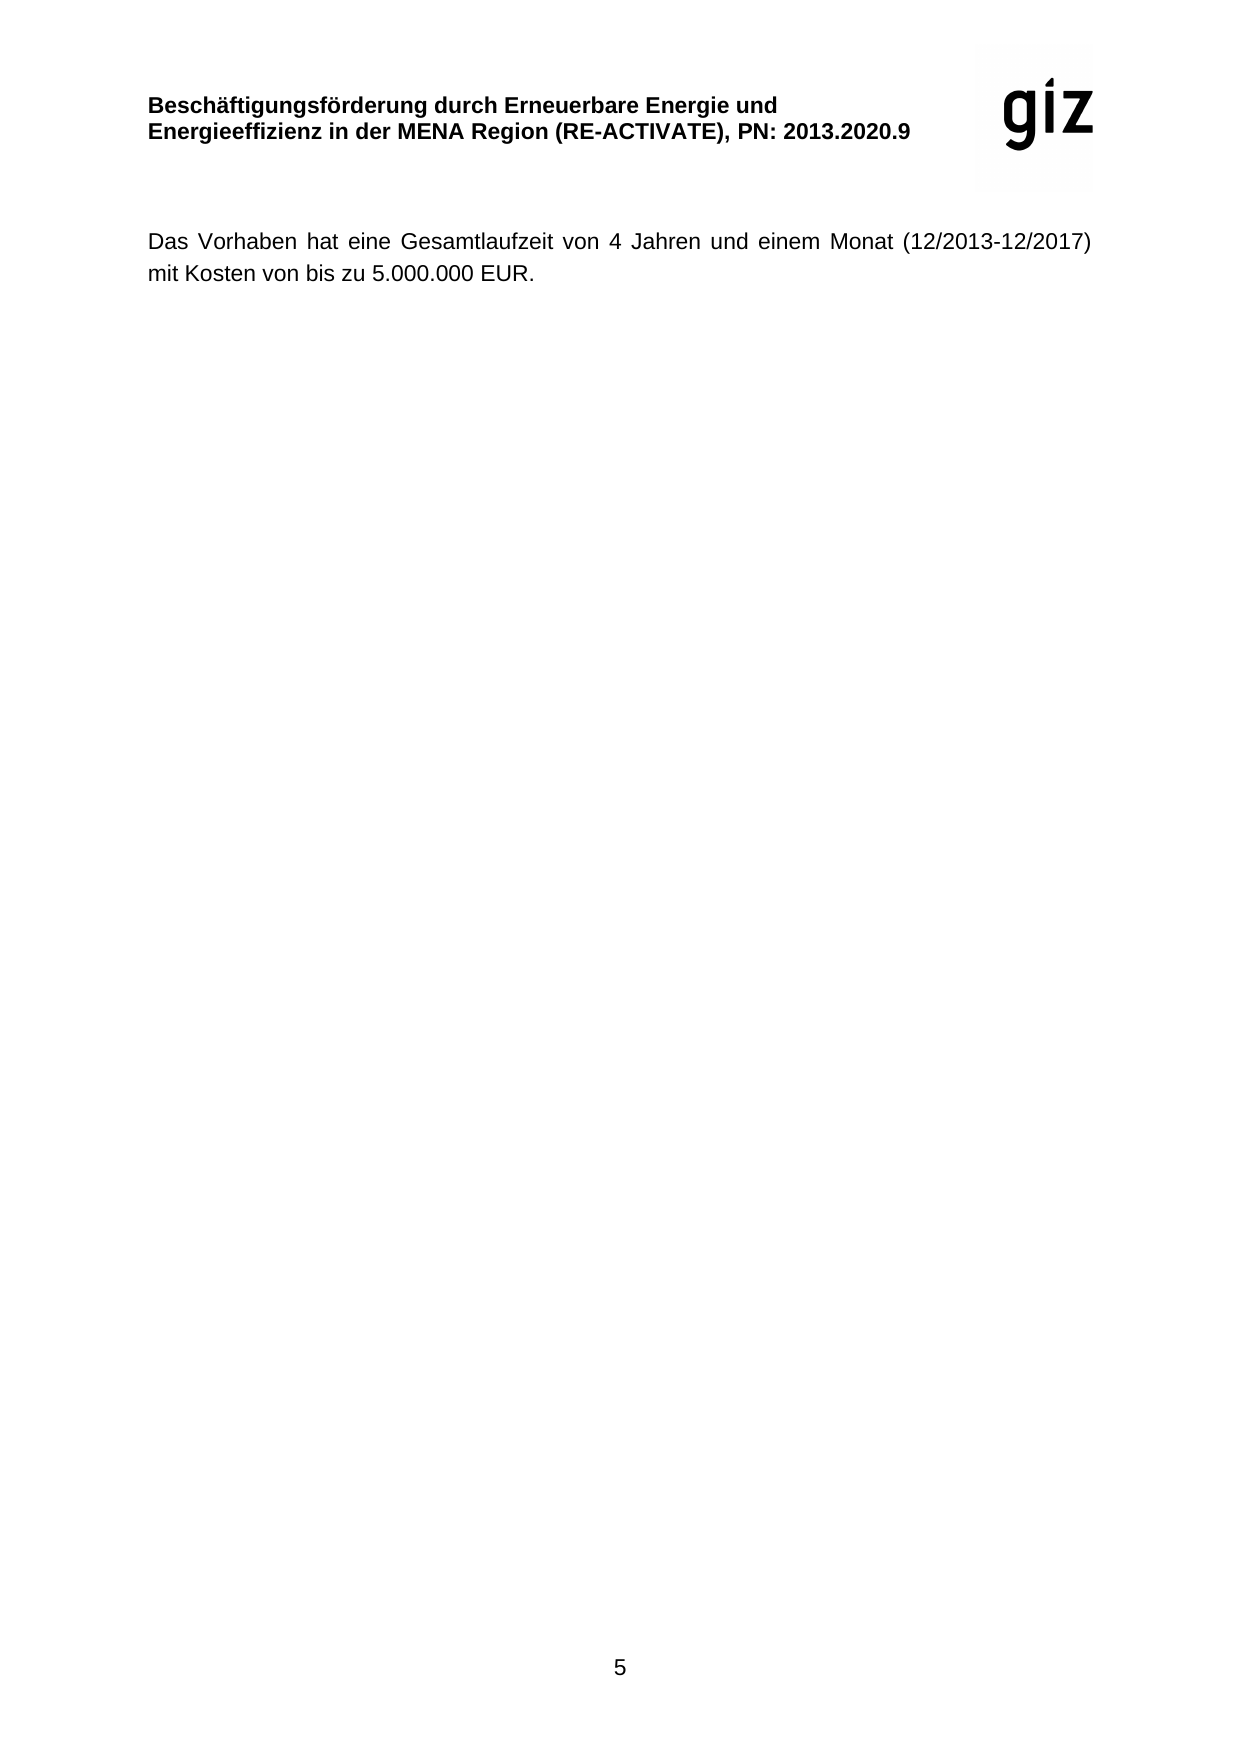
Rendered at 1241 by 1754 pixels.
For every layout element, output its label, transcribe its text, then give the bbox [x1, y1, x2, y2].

picture [974, 44, 1093, 192]
text Das Vorhaben hat eine Gesamtlaufzeit von 4 Jahren und einem Monat (12/2013-12/2017) mit Kosten von bis zu 5.000.000 EUR. [148, 225, 1092, 287]
